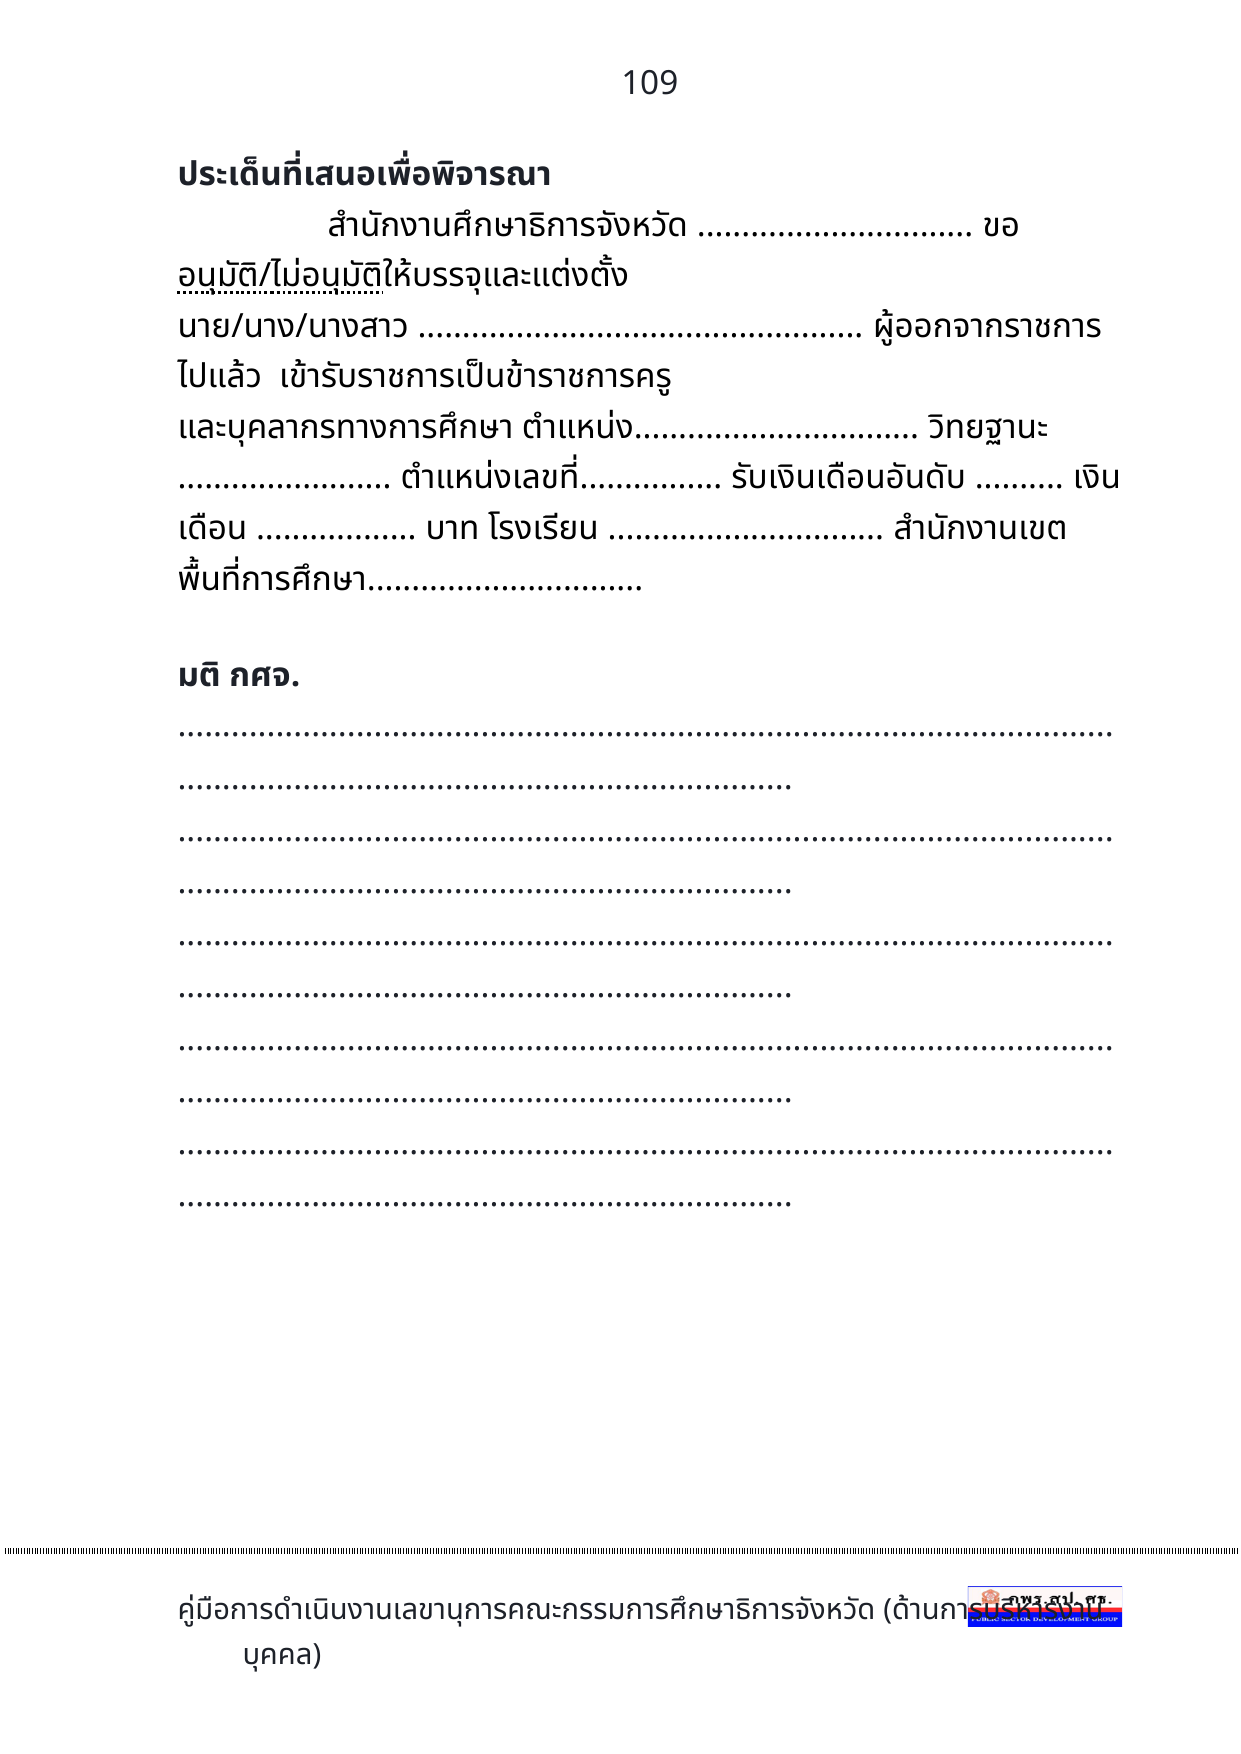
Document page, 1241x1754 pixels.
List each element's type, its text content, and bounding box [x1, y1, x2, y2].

text สำนักงานศึกษาธิการจังหวัด ............................... ขออนุมัติ/ไม่อนุมัติให้บรรจุและแต่งตั้ง นาย/นาง/นางสาว .................................................. ผู้ออกจากราชการไปแล้ว เข้ารับราชการเป็นข้าราชการครู และบุคลากรทางการศึกษา ตำแหน่ง................................ วิทยฐานะ ........................ ตำแหน่งเลขที่................ รับเงินเดือนอันดับ .......... เงินเดือน .................. บาท โรงเรียน ............................... สำนักงานเขตพื้นที่การศึกษา............................... [177, 200, 1122, 605]
text .............................................................................................................................................................................. .............................................................................................................................................................................. [177, 701, 1122, 903]
picture [967, 1586, 1123, 1627]
text ประเด็นที่เสนอเพื่อพิจารณา [177, 150, 1122, 200]
text .............................................................................................................................................................................. [177, 1014, 1122, 1112]
text .............................................................................................................................................................................. [177, 910, 1122, 1008]
text มติ กศจ. [177, 651, 1122, 701]
text .............................................................................................................................................................................. [177, 1119, 1122, 1216]
